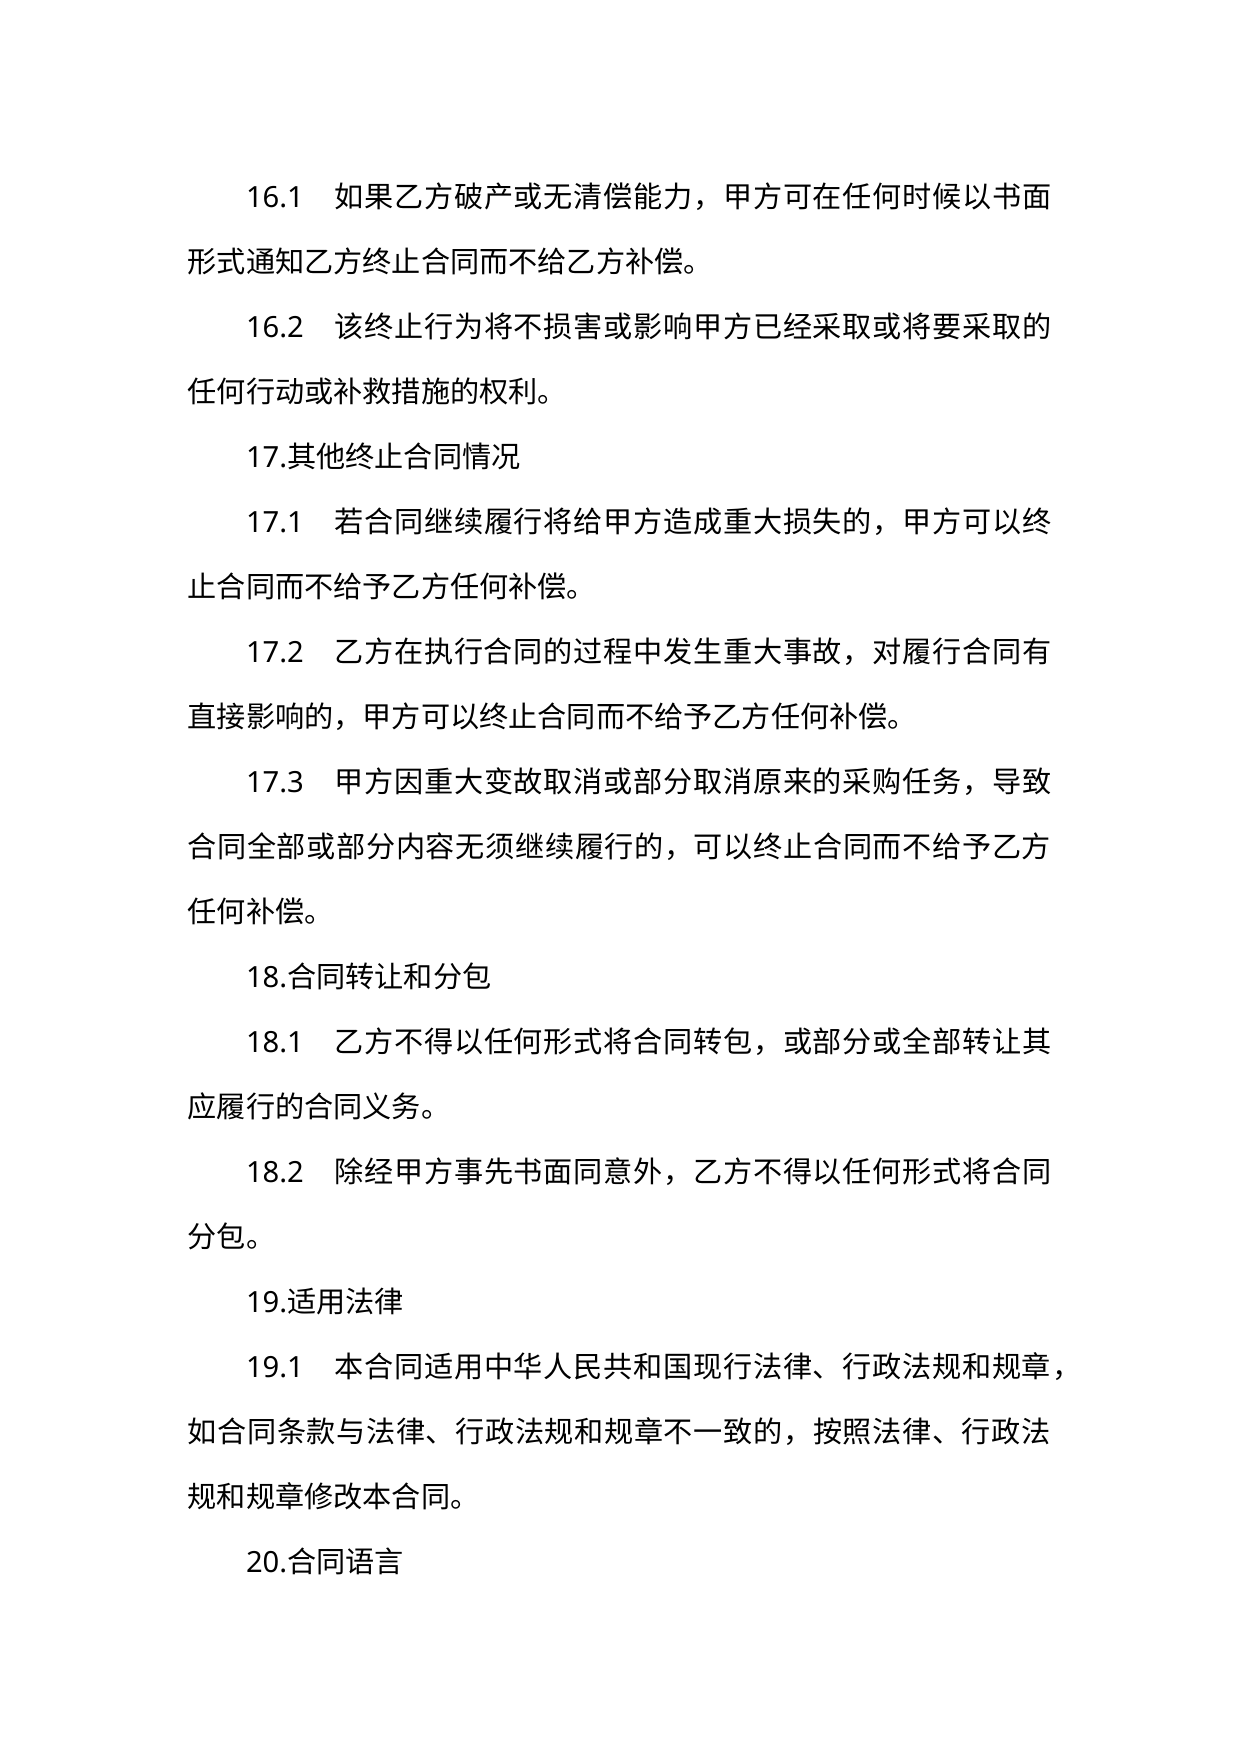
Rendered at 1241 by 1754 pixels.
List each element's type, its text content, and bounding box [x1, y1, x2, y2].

text 17.2 乙方在执行合同的过程中发生重大事故，对履行合同有直接影响的，甲方可以终止合同而不给予乙方任何补偿。 [187, 617, 1053, 747]
text 19.1 本合同适用中华人民共和国现行法律、行政法规和规章，如合同条款与法律、行政法规和规章不一致的，按照法律、行政法规和规章修改本合同。 [187, 1332, 1053, 1527]
text 17.其他终止合同情况 [187, 422, 1053, 487]
text 16.1 如果乙方破产或无清偿能力，甲方可在任何时候以书面形式通知乙方终止合同而不给乙方补偿。 [187, 162, 1053, 292]
text 20.合同语言 [187, 1527, 1053, 1592]
text 18.1 乙方不得以任何形式将合同转包，或部分或全部转让其应履行的合同义务。 [187, 1007, 1053, 1137]
text 17.3 甲方因重大变故取消或部分取消原来的采购任务，导致合同全部或部分内容无须继续履行的，可以终止合同而不给予乙方任何补偿。 [187, 747, 1053, 942]
text 19.适用法律 [187, 1267, 1053, 1332]
text 16.2 该终止行为将不损害或影响甲方已经采取或将要采取的任何行动或补救措施的权利。 [187, 292, 1053, 422]
text 18.合同转让和分包 [187, 942, 1053, 1007]
text 17.1 若合同继续履行将给甲方造成重大损失的，甲方可以终止合同而不给予乙方任何补偿。 [187, 487, 1053, 617]
text 18.2 除经甲方事先书面同意外，乙方不得以任何形式将合同分包。 [187, 1137, 1053, 1267]
